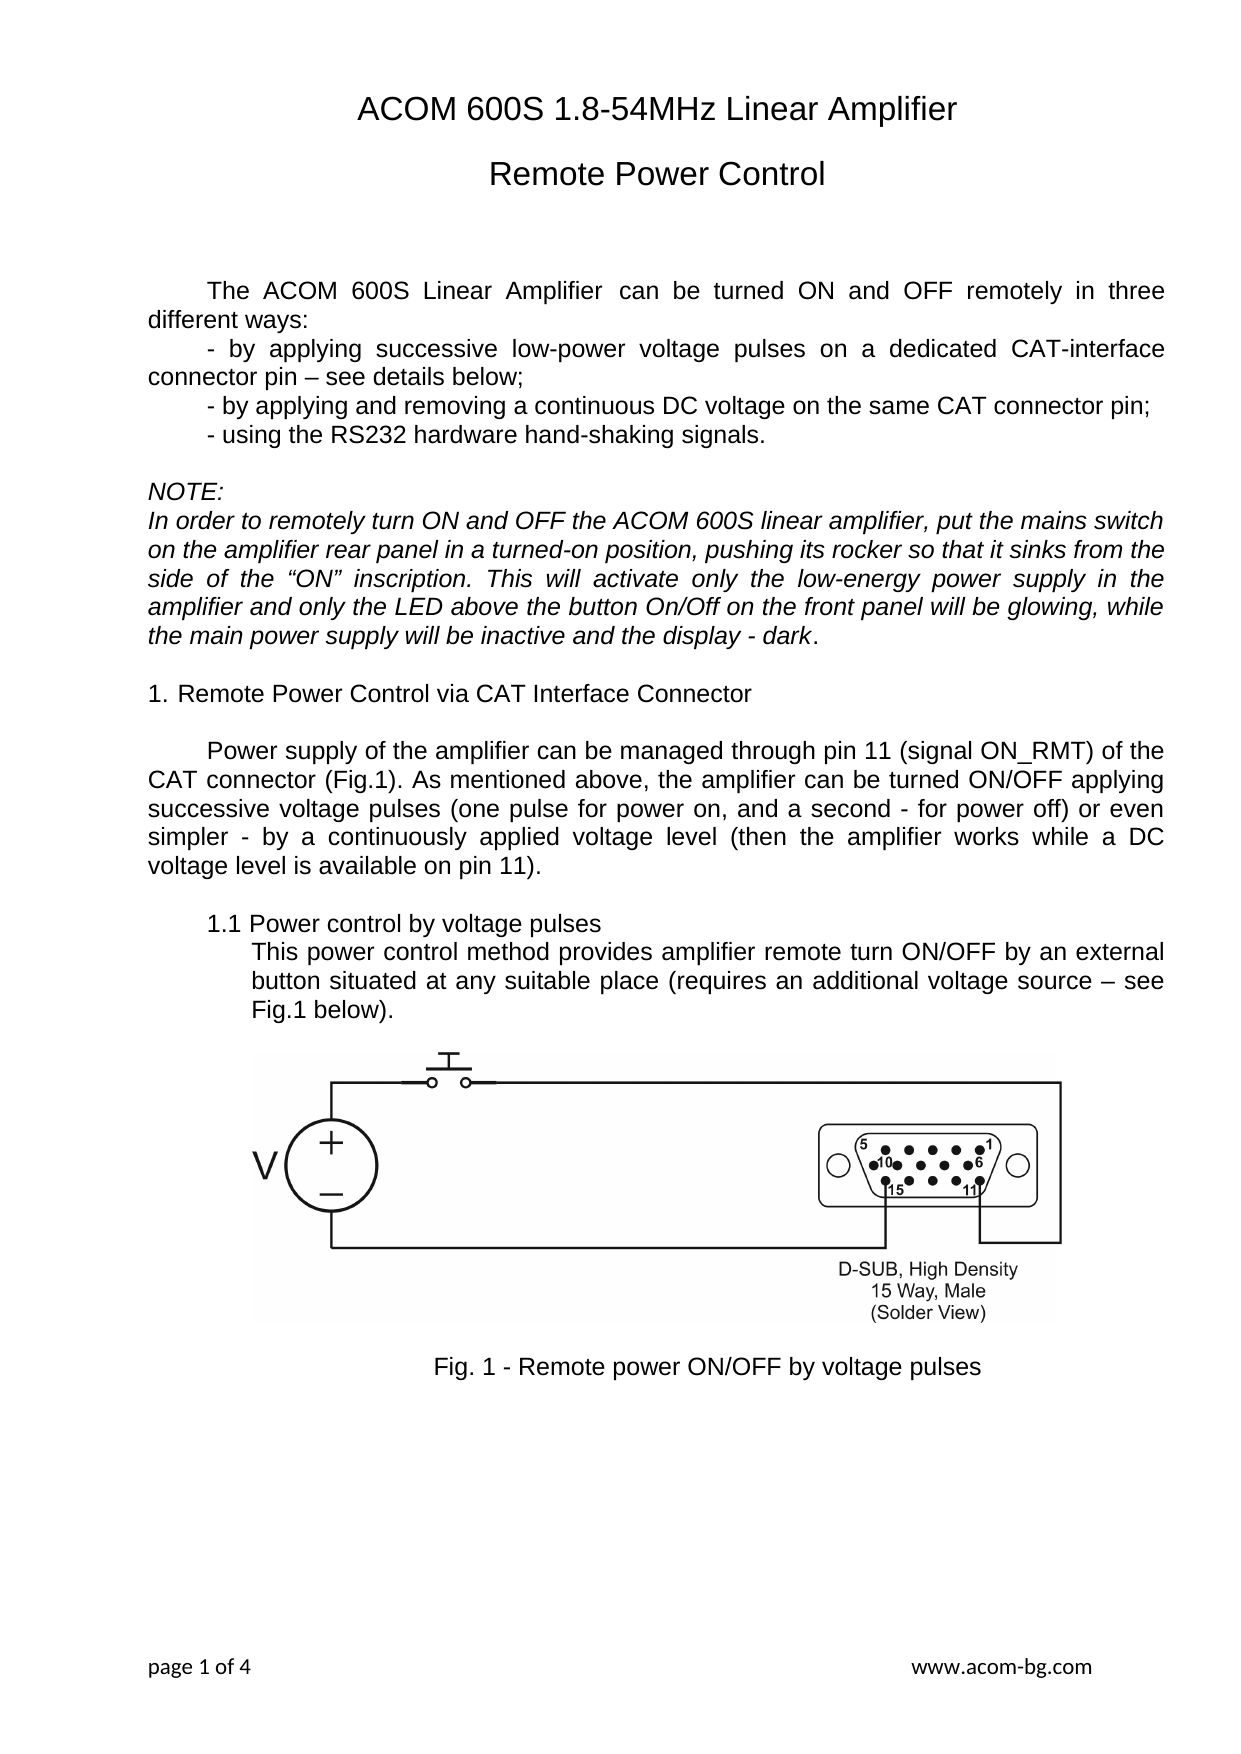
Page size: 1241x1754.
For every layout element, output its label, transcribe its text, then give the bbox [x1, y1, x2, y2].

text ACOM 600S 1.8-54MHz Linear Amplifier [148, 89, 1167, 127]
picture [252, 1052, 1062, 1323]
text The ACOM 600S Linear Amplifier can be turned ON and OFF remotely in three different ways: [148, 276, 1167, 334]
text In order to remotely turn ON and OFF the ACOM 600S linear amplifier, put the mains switch on the amplifier rear panel in a turned-on position, pushing its rocker so that it sinks from the side of the “ON” inscription. This will activate only the low-energy power supply in the amplifier and only the LED above the button On/Off on the front panel will be glowing, while the main power supply will be inactive and the display - dark. [148, 506, 1167, 650]
list Power supply of the amplifier can be managed through pin 11 (signal ON_RMT) of the CAT connector (Fig.1). As mentioned above, the amplifier can be turned ON/OFF applying successive voltage pulses (one pulse for power on, and a second - for power off) or even simpler - by a continuously applied voltage level (then the amplifier works while a DC voltage level is available on pin 11). [148, 736, 1167, 880]
text - using the RS232 hardware hand-shaking signals. [148, 420, 1167, 449]
text - by applying successive low-power voltage pulses on a dedicated CAT-interface connector pin – see details below; [148, 334, 1167, 391]
list Power control by voltage pulses [207, 909, 1167, 937]
list Fig. 1 - Remote power ON/OFF by voltage pulses [249, 1352, 1167, 1381]
text - by applying and removing a continuous DC voltage on the same CAT connector pin; [148, 391, 1167, 420]
text NOTE: [148, 477, 1167, 506]
list Remote Power Control via CAT Interface Connector [148, 679, 1167, 707]
text Remote Power Control [148, 154, 1167, 192]
list This power control method provides amplifier remote turn ON/OFF by an external button situated at any suitable place (requires an additional voltage source – see Fig.1 below). [251, 937, 1167, 1024]
